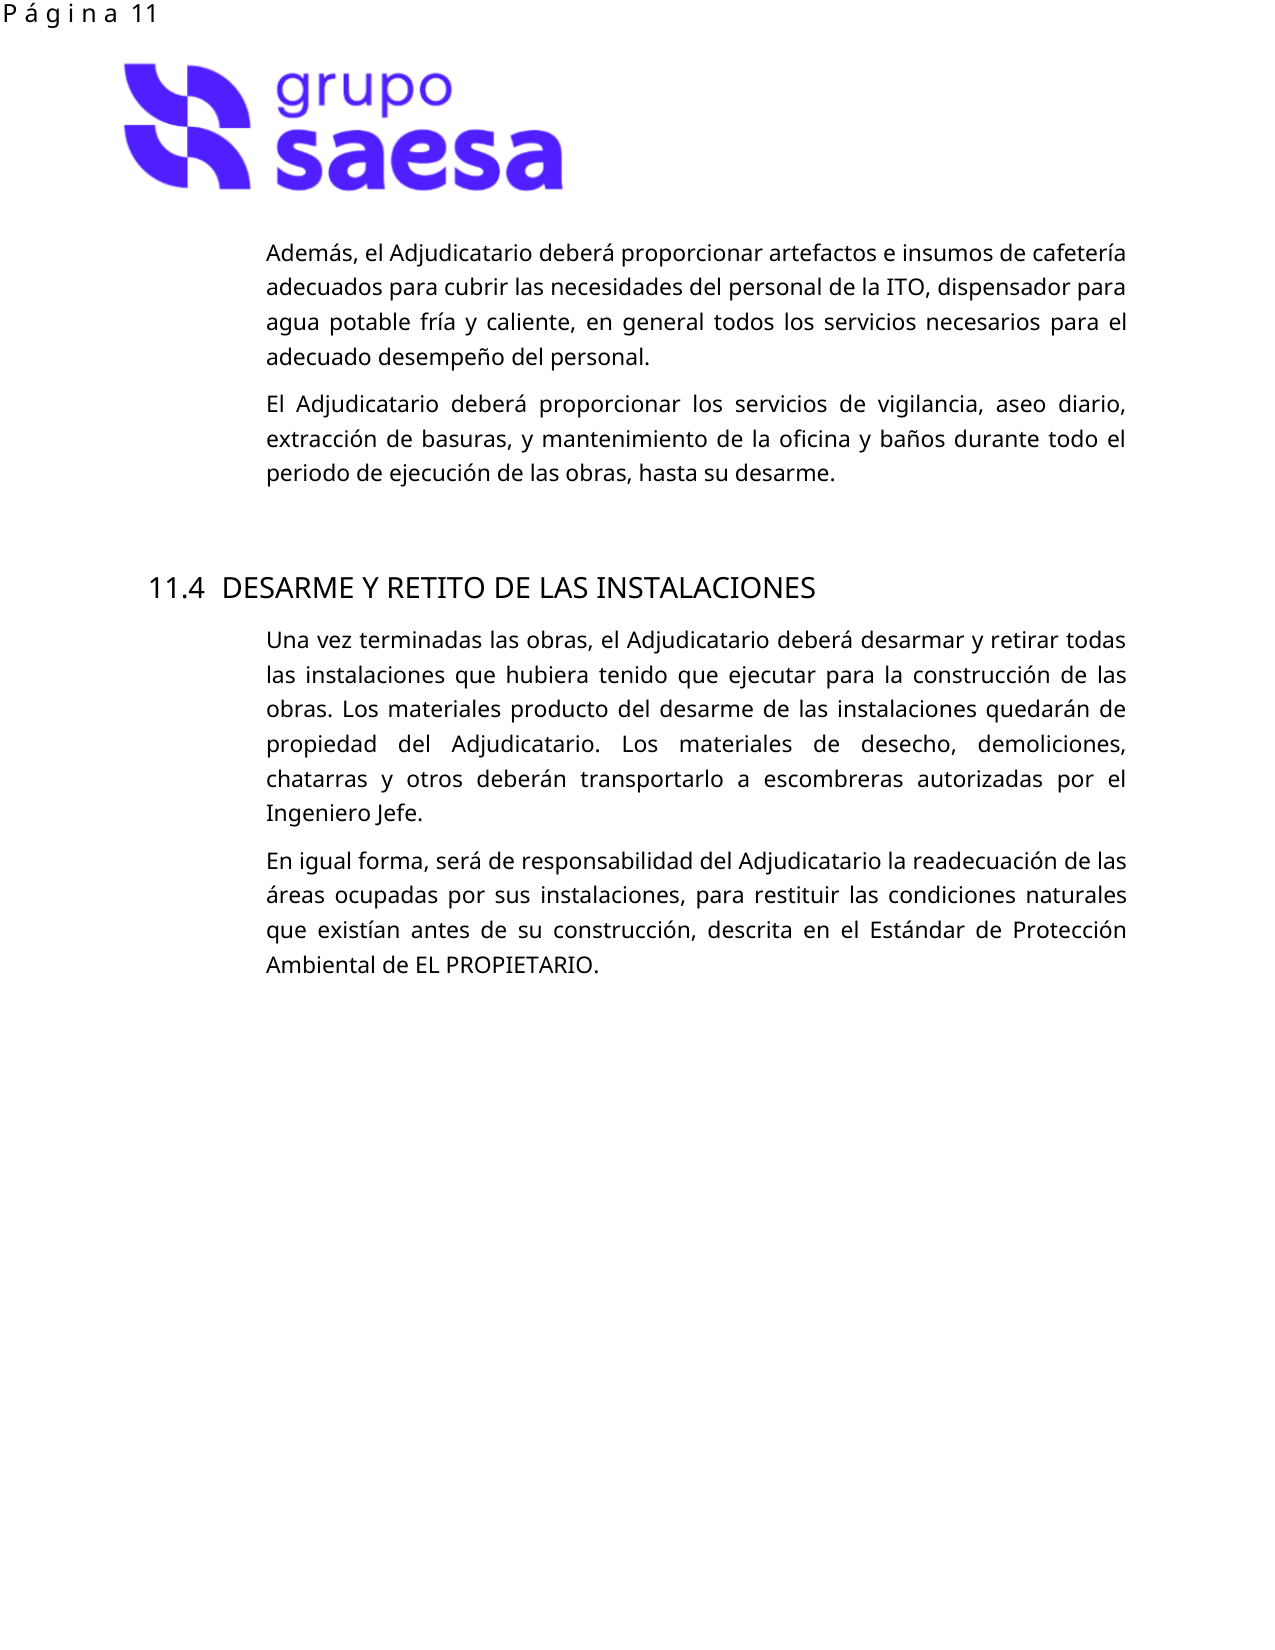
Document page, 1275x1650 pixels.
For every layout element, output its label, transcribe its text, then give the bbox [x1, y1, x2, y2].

subtitle DESARME Y RETITO DE LAS INSTALACIONES [148, 568, 1162, 607]
text Una vez terminadas las obras, el Adjudicatario deberá desarmar y retirar todas las instalaciones que hubiera tenido que ejecutar para la construcción de las obras. Los materiales producto del desarme de las instalaciones quedarán de propiedad del Adjudicatario. Los materiales de desecho, demoliciones, chatarras y otros deberán transportarlo a escombreras autorizadas por el Ingeniero Jefe. [266, 624, 1128, 829]
text El Adjudicatario deberá proporcionar los servicios de vigilancia, aseo diario, extracción de basuras, y mantenimiento de la oficina y baños durante todo el periodo de ejecución de las obras, hasta su desarme. [266, 388, 1127, 488]
text En igual forma, será de responsabilidad del Adjudicatario la readecuación de las áreas ocupadas por sus instalaciones, para restituir las condiciones naturales que existían antes de su construcción, descrita en el Estándar de Protección Ambiental de EL PROPIETARIO. [266, 845, 1128, 980]
picture [112, 54, 569, 195]
text Además, el Adjudicatario deberá proporcionar artefactos e insumos de cafetería adecuados para cubrir las necesidades del personal de la ITO, dispensador para agua potable fría y caliente, en general todos los servicios necesarios para el adecuado desempeño del personal. [266, 236, 1127, 372]
